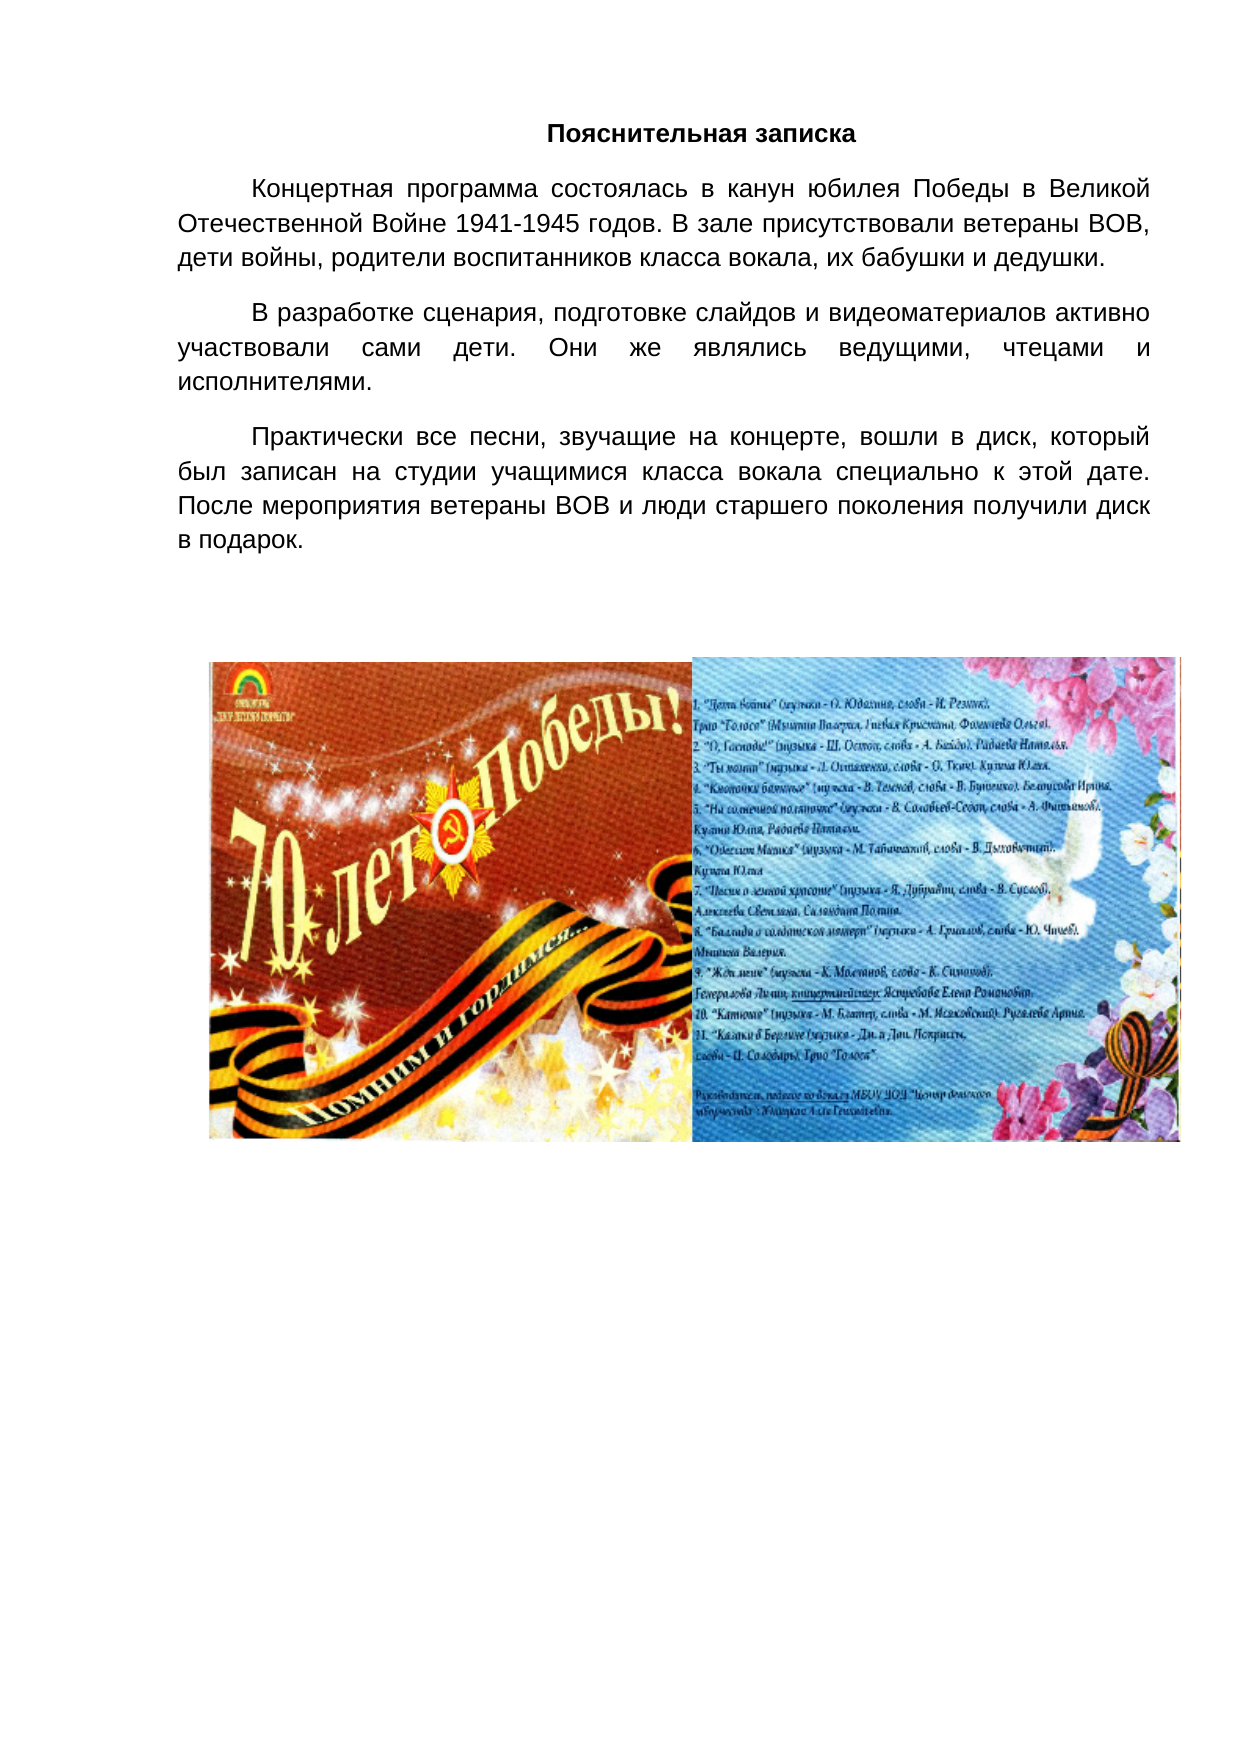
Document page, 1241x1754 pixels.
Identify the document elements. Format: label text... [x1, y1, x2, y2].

text Пояснительная записка [177, 118, 1152, 148]
picture [208, 657, 1182, 1142]
text Концертная программа состоялась в канун юбилея Победы в Великой Отечественной Войне 1941-1945 годов. В зале присутствовали ветераны ВОВ, дети войны, родители воспитанников класса вокала, их бабушки и дедушки. [177, 173, 1152, 272]
text В разработке сценария, подготовке слайдов и видеоматериалов активно участвовали сами дети. Они же являлись ведущими, чтецами и исполнителями. [177, 297, 1152, 396]
text Практически все песни, звучащие на концерте, вошли в диск, который был записан на студии учащимися класса вокала специально к этой дате. После мероприятия ветераны ВОВ и люди старшего поколения получили диск в подарок. [177, 421, 1152, 554]
